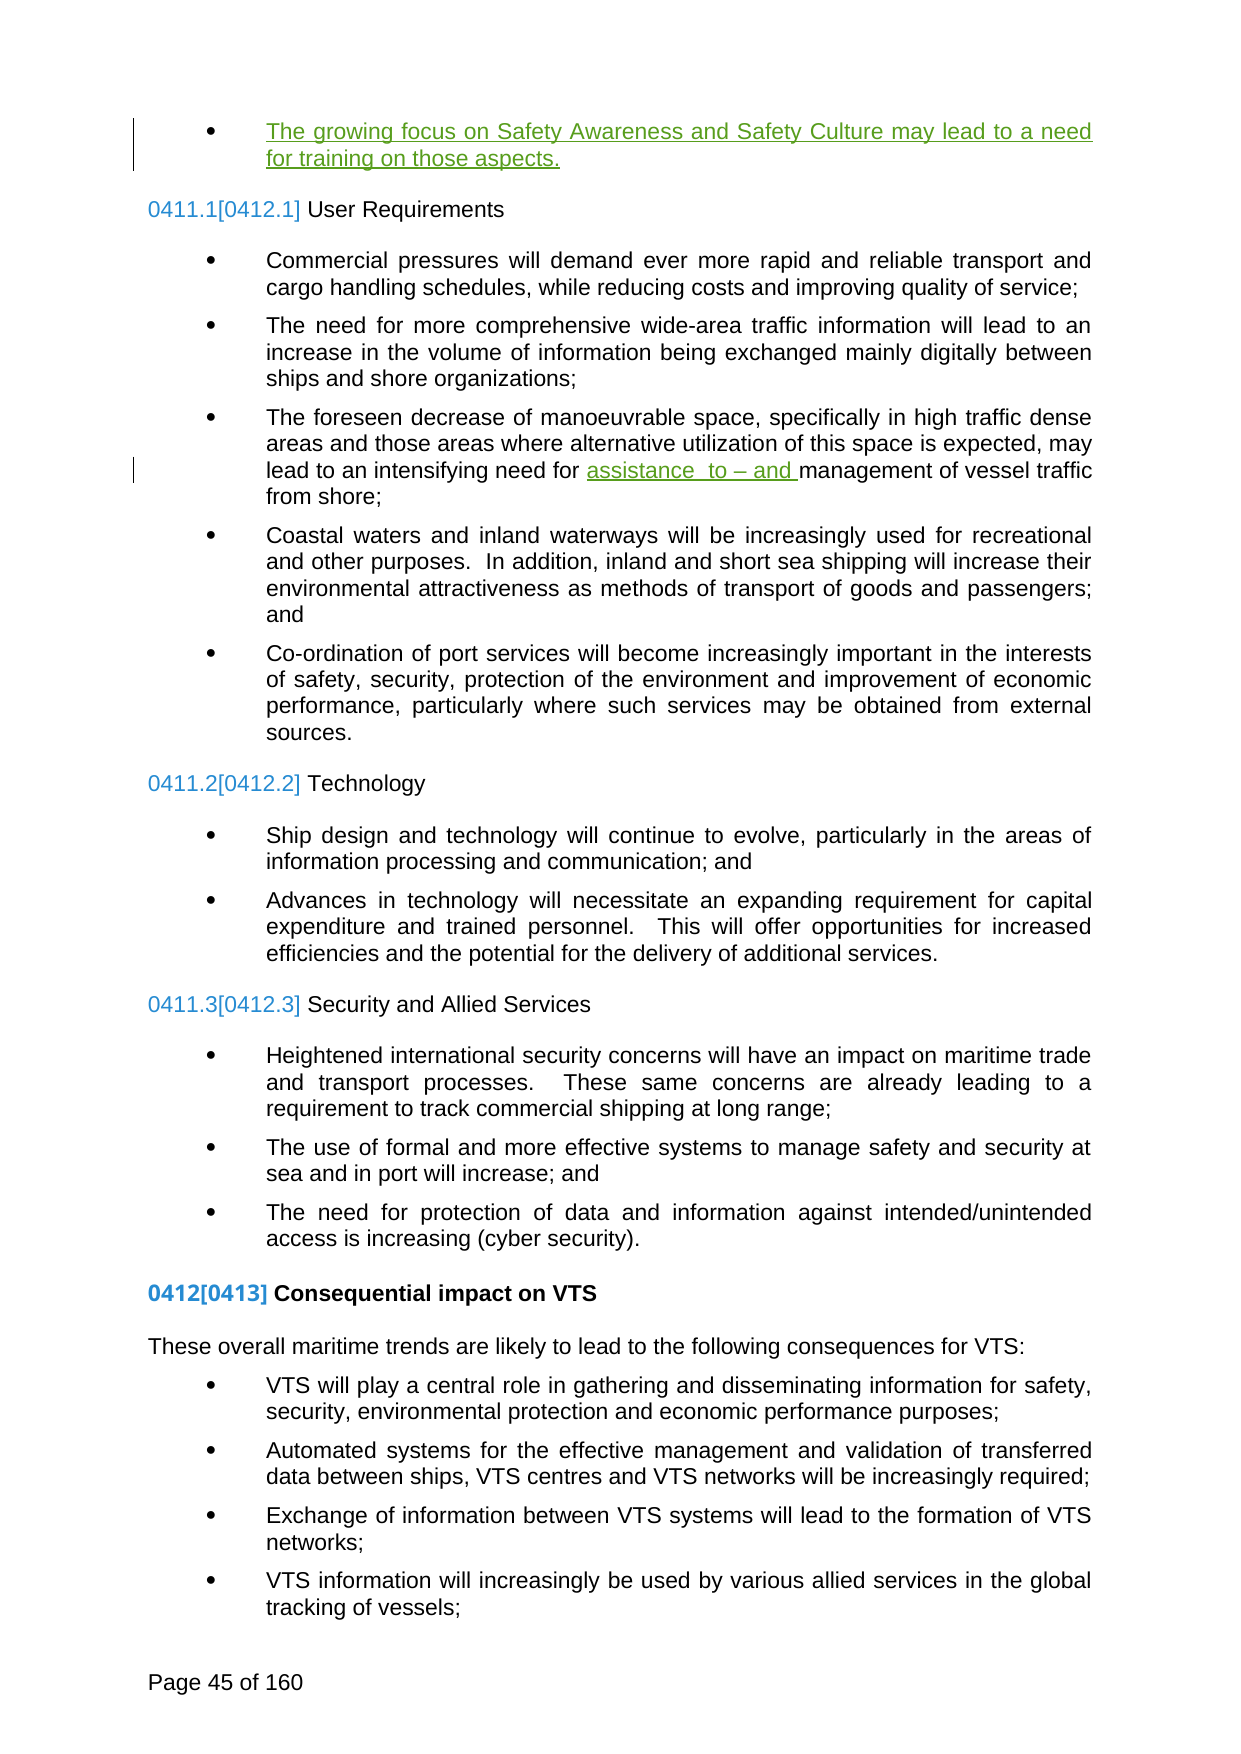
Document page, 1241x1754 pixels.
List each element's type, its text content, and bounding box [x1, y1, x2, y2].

text Co-ordination of port services will become increasingly important in the interests of safety, security, protection of the environment and improvement of economic performance, particularly where such services may be obtained from external sources. [207, 640, 1092, 745]
subtitle Security and Allied Services [148, 991, 1092, 1017]
text Coastal waters and inland waterways will be increasingly used for recreational and other purposes. In addition, inland and short sea shipping will increase their environmental attractiveness as methods of transport of goods and passengers; and [207, 522, 1092, 627]
text The use of formal and more effective systems to manage safety and security at sea and in port will increase; and [207, 1134, 1092, 1186]
text Automated systems for the effective management and validation of transferred data between ships, VTS centres and VTS networks will be increasingly required; [207, 1437, 1092, 1490]
text Commercial pressures will demand ever more rapid and reliable transport and cargo handling schedules, while reducing costs and improving quality of service; [207, 247, 1092, 300]
text VTS will play a central role in gathering and disseminating information for safety, security, environmental protection and economic performance purposes; [207, 1372, 1092, 1424]
text Advances in technology will necessitate an expanding requirement for capital expenditure and trained personnel. This will offer opportunities for increased efficiencies and the potential for the delivery of additional services. [207, 887, 1092, 966]
subtitle Consequential impact on VTS [148, 1277, 1092, 1308]
text Exchange of information between VTS systems will lead to the formation of VTS networks; [207, 1502, 1092, 1555]
text These overall maritime trends are likely to lead to the following consequences for VTS: [148, 1333, 1092, 1359]
text The need for more comprehensive wide-area traffic information will lead to an increase in the volume of information being exchanged mainly digitally between ships and shore organizations; [207, 312, 1092, 391]
subtitle User Requirements [148, 196, 1092, 222]
text The foreseen decrease of manoeuvrable space, specifically in high traffic dense areas and those areas where alternative utilization of this space is expected, may lead to an intensifying need for management of vessel traffic from shore; [207, 404, 1092, 509]
text Ship design and technology will continue to evolve, particularly in the areas of information processing and communication; and [207, 822, 1092, 874]
text The need for protection of data and information against intended/unintended access is increasing (cyber security). [207, 1199, 1092, 1252]
text Heightened international security concerns will have an impact on maritime trade and transport processes. These same concerns are already leading to a requirement to track commercial shipping at long range; [207, 1042, 1092, 1121]
subtitle Technology [148, 770, 1092, 797]
text VTS information will increasingly be used by various allied services in the global tracking of vessels; [207, 1567, 1092, 1620]
